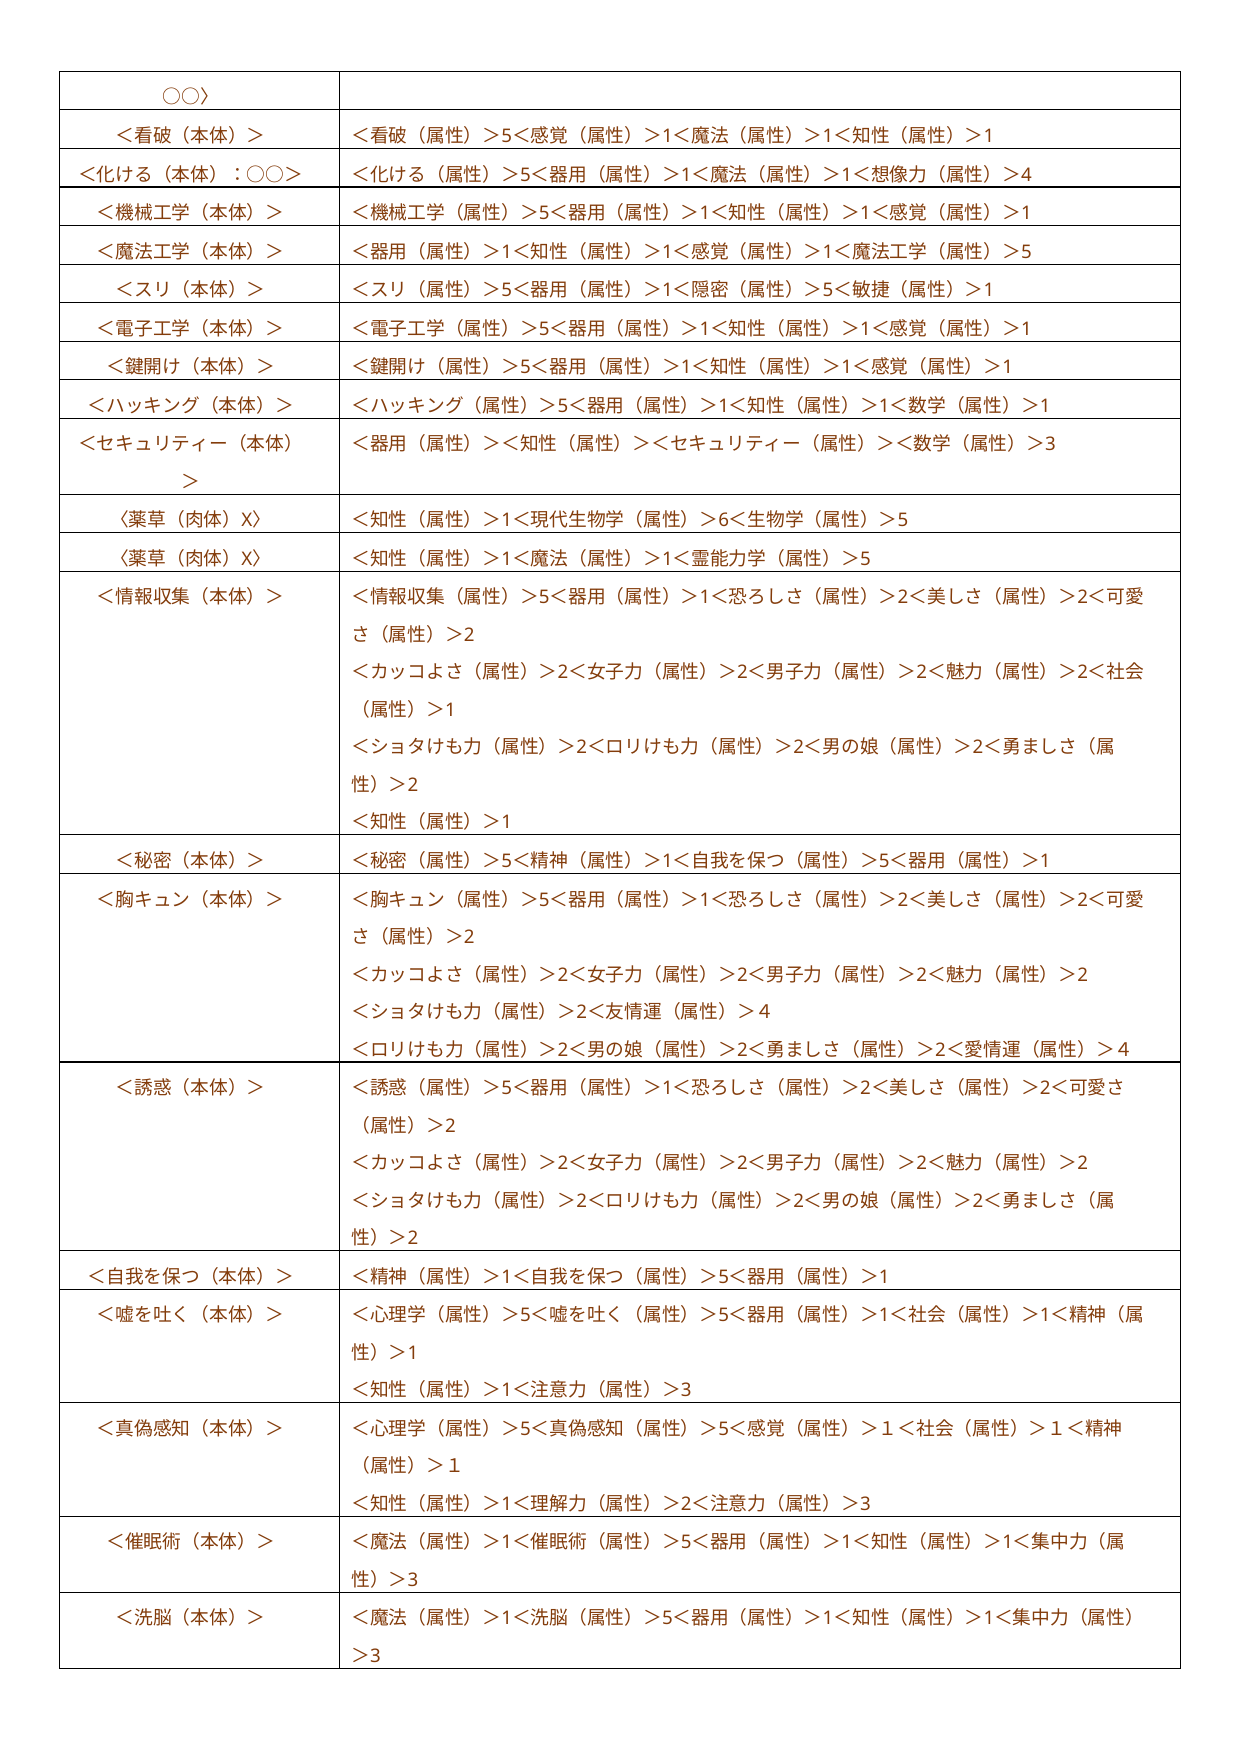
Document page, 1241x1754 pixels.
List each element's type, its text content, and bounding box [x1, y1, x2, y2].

table_cell ＜秘密（本体）＞ [60, 835, 339, 873]
table_cell ＜セキュリティー（本体）＞ [60, 419, 339, 494]
table_cell ＜ハッキング（本体）＞ [60, 380, 339, 418]
table_cell ＜胸キュン（属性）＞5＜器用（属性）＞1＜恐ろしさ（属性）＞2＜美しさ（属性）＞2＜可愛さ（属性）＞2 ＜カッコよさ（属性）＞2＜女子力（属性）＞2＜男子力（属性）＞2＜魅力（属性）＞2 ＜ショタけも力（属性）＞2＜友情運（属性）＞４ ＜ロリけも力（属性）＞2＜男の娘（属性）＞2＜勇ましさ（属性）＞2＜愛情運（属性）＞４ [340, 874, 1180, 1061]
table_cell ＜鍵開け（属性）＞5＜器用（属性）＞1＜知性（属性）＞1＜感覚（属性）＞1 [340, 342, 1180, 379]
table_cell ＜電子工学（属性）＞5＜器用（属性）＞1＜知性（属性）＞1＜感覚（属性）＞1 [340, 303, 1180, 341]
table_cell ＜化ける（属性）＞5＜器用（属性）＞1＜魔法（属性）＞1＜想像力（属性）＞4 [340, 149, 1180, 186]
table_cell ＜洗脳（本体）＞ [60, 1593, 339, 1668]
table_cell ＜ハッキング（属性）＞5＜器用（属性）＞1＜知性（属性）＞1＜数学（属性）＞1 [340, 380, 1180, 418]
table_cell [340, 72, 1180, 109]
table_cell ＜化ける（本体）：○○＞ [60, 149, 339, 186]
table_cell ＜魔法（属性）＞1＜洗脳（属性）＞5＜器用（属性）＞1＜知性（属性）＞1＜集中力（属性）＞3 [340, 1593, 1180, 1668]
table_cell ＜情報収集（本体）＞ [60, 572, 339, 834]
table_cell ＜鍵開け（本体）＞ [60, 342, 339, 379]
table_cell ＜器用（属性）＞1＜知性（属性）＞1＜感覚（属性）＞1＜魔法工学（属性）＞5 [340, 226, 1180, 263]
table_cell ＜自我を保つ（本体）＞ [60, 1251, 339, 1288]
table_cell ＜看破（本体）＞ [60, 110, 339, 148]
table_cell ＜情報収集（属性）＞5＜器用（属性）＞1＜恐ろしさ（属性）＞2＜美しさ（属性）＞2＜可愛さ（属性）＞2 ＜カッコよさ（属性）＞2＜女子力（属性）＞2＜男子力（属性）＞2＜魅力（属性）＞2＜社会（属性）＞1 ＜ショタけも力（属性）＞2＜ロリけも力（属性）＞2＜男の娘（属性）＞2＜勇ましさ（属性）＞2 ＜知性（属性）＞1 [340, 572, 1180, 834]
table_cell ＜魔法工学（本体）＞ [60, 226, 339, 263]
table_cell ＜知性（属性）＞1＜魔法（属性）＞1＜霊能力学（属性）＞5 [340, 533, 1180, 571]
table_cell ＜精神（属性）＞1＜自我を保つ（属性）＞5＜器用（属性）＞1 [340, 1251, 1180, 1288]
table_cell ＜器用（属性）＞＜知性（属性）＞＜セキュリティー（属性）＞＜数学（属性）＞3 [340, 419, 1180, 494]
table_cell ＜心理学（属性）＞5＜嘘を吐く（属性）＞5＜器用（属性）＞1＜社会（属性）＞1＜精神（属性）＞1 ＜知性（属性）＞1＜注意力（属性）＞3 [340, 1290, 1180, 1402]
table_cell ＜真偽感知（本体）＞ [60, 1403, 339, 1516]
table_cell ＜誘惑（本体）＞ [60, 1063, 339, 1250]
table_cell ＜秘密（属性）＞5＜精神（属性）＞1＜自我を保つ（属性）＞5＜器用（属性）＞1 [340, 835, 1180, 873]
table_cell 〈トラップカード：翻弄：○○〉 [60, 72, 339, 109]
table_cell ＜胸キュン（本体）＞ [60, 874, 339, 1061]
table_cell ＜看破（属性）＞5＜感覚（属性）＞1＜魔法（属性）＞1＜知性（属性）＞1 [340, 110, 1180, 148]
table_cell ＜誘惑（属性）＞5＜器用（属性）＞1＜恐ろしさ（属性）＞2＜美しさ（属性）＞2＜可愛さ（属性）＞2 ＜カッコよさ（属性）＞2＜女子力（属性）＞2＜男子力（属性）＞2＜魅力（属性）＞2 ＜ショタけも力（属性）＞2＜ロリけも力（属性）＞2＜男の娘（属性）＞2＜勇ましさ（属性）＞2 [340, 1063, 1180, 1250]
table_cell ＜心理学（属性）＞5＜真偽感知（属性）＞5＜感覚（属性）＞１＜社会（属性）＞１＜精神（属性）＞１ ＜知性（属性）＞1＜理解力（属性）＞2＜注意力（属性）＞3 [340, 1403, 1180, 1516]
table_cell ＜知性（属性）＞1＜現代生物学（属性）＞6＜生物学（属性）＞5 [340, 495, 1180, 532]
table_cell ＜催眠術（本体）＞ [60, 1517, 339, 1592]
table_cell 〈薬草（肉体）X〉 [60, 533, 339, 571]
table_cell ＜スリ（本体）＞ [60, 265, 339, 302]
table_cell ＜機械工学（属性）＞5＜器用（属性）＞1＜知性（属性）＞1＜感覚（属性）＞1 [340, 188, 1180, 225]
table_cell 〈薬草（肉体）X〉 [60, 495, 339, 532]
table_cell ＜機械工学（本体）＞ [60, 188, 339, 225]
table_cell ＜嘘を吐く（本体）＞ [60, 1290, 339, 1402]
table_cell ＜魔法（属性）＞1＜催眠術（属性）＞5＜器用（属性）＞1＜知性（属性）＞1＜集中力（属性）＞3 [340, 1517, 1180, 1592]
table_cell ＜電子工学（本体）＞ [60, 303, 339, 341]
table_cell ＜スリ（属性）＞5＜器用（属性）＞1＜隠密（属性）＞5＜敏捷（属性）＞1 [340, 265, 1180, 302]
